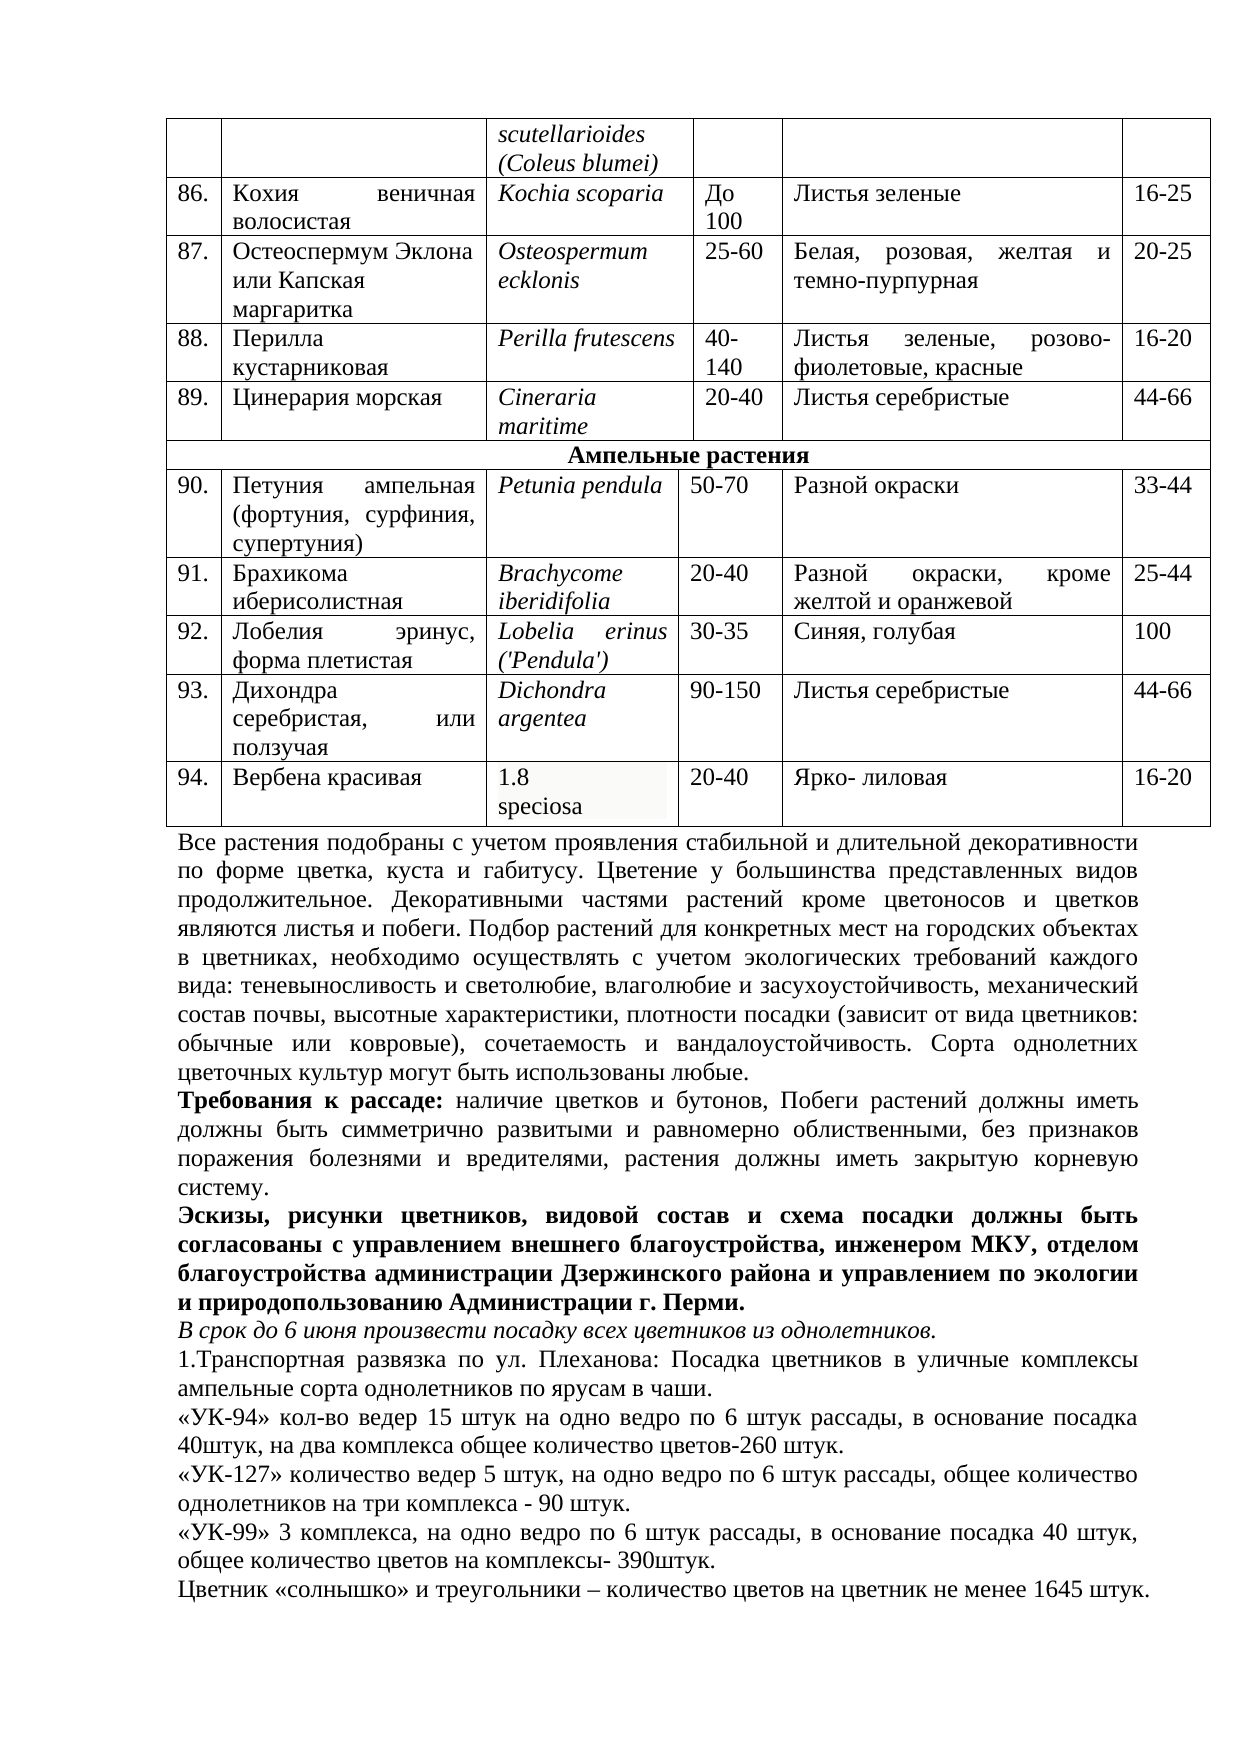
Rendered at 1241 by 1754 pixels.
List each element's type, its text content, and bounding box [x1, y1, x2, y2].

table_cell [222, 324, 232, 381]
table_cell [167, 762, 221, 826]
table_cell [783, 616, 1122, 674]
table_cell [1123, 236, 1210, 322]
text В срок до 6 июня произвести посадку всех цветников из однолетников. [177, 1316, 1152, 1344]
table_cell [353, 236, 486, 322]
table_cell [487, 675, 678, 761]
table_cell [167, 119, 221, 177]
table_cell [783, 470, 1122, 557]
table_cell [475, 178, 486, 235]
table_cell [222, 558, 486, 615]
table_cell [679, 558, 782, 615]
text «УК-127» количество ведер 5 штук, на одно ведро по 6 штук рассады, общее количество однолетников на три комплекса - 90 штук. [177, 1459, 1139, 1517]
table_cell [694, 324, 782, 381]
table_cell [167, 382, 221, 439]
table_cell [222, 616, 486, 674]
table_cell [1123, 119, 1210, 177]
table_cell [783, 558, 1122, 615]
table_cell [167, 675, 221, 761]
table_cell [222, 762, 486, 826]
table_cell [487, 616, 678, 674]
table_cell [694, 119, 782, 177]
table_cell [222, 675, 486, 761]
text 1.Транспортная развязка по ул. Плеханова: Посадка цветников в уличные комплексы ампельные сорта однолетников по ярусам в чаши. [177, 1344, 1139, 1402]
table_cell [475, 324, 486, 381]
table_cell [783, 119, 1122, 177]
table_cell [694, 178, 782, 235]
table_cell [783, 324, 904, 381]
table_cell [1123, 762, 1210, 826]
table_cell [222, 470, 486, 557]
text «УК-99» 3 комплекса, на одно ведро по 6 штук рассады, в основание посадка 40 штук, общее количество цветов на комплексы- 390штук. [177, 1517, 1139, 1574]
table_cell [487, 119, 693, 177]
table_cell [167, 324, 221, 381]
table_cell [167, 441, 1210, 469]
text Все растения подобраны с учетом проявления стабильной и длительной декоративности по форме цветка, куста и габитусу. Цветение у большинства представленных видов продолжительное. Декоративными частями растений кроме цветоносов и цветков являются листья и побеги. Подбор растений для конкретных мест на городских объектах в цветниках, необходимо осуществлять с учетом экологических требований каждого вида: теневыносливость и светолюбие, влаголюбие и засухоустойчивость, механический состав почвы, высотные характеристики, плотности посадки (зависит от вида цветников: обычные или ковровые), сочетаемость и вандалоустойчивость. Сорта однолетних цветочных культур могут быть использованы любые. [177, 827, 1139, 1086]
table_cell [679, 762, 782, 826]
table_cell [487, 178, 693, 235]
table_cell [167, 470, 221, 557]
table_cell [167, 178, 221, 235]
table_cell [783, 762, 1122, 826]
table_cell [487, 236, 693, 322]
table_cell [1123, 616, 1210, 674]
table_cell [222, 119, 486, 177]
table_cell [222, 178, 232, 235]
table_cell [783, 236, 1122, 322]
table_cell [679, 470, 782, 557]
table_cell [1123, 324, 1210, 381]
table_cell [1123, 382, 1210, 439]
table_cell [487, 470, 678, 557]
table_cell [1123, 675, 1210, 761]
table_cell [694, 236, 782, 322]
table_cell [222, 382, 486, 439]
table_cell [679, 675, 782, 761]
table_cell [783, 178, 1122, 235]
text Требования к рассаде: наличие цветков и бутонов, Побеги растений должны иметь должны быть симметрично развитыми и равномерно облиственными, без признаков поражения болезнями и вредителями, растения должны иметь закрытую корневую систему. [177, 1086, 1139, 1201]
text Эскизы, рисунки цветников, видовой состав и схема посадки должны быть согласованы с управлением внешнего благоустройства, инженером МКУ, отделом благоустройства администрации Дзержинского района и управлением по экологии и природопользованию Администрации г. Перми. [177, 1201, 1139, 1316]
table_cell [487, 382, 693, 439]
text «УК-94» кол-во ведер 15 штук на одно ведро по 6 штук рассады, в основание посадка 40штук, на два комплекса общее количество цветов-260 штук. [177, 1402, 1139, 1459]
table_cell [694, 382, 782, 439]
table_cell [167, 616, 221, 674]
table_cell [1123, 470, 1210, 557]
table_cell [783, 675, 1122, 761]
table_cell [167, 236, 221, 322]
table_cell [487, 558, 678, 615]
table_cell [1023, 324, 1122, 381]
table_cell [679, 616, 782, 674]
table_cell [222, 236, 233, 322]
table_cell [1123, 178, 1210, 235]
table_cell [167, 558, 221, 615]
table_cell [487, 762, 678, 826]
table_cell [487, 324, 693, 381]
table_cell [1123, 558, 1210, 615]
text Цветник «солнышко» и треугольники – количество цветов на цветник не менее 1645 штук. [177, 1574, 1152, 1603]
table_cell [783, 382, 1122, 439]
